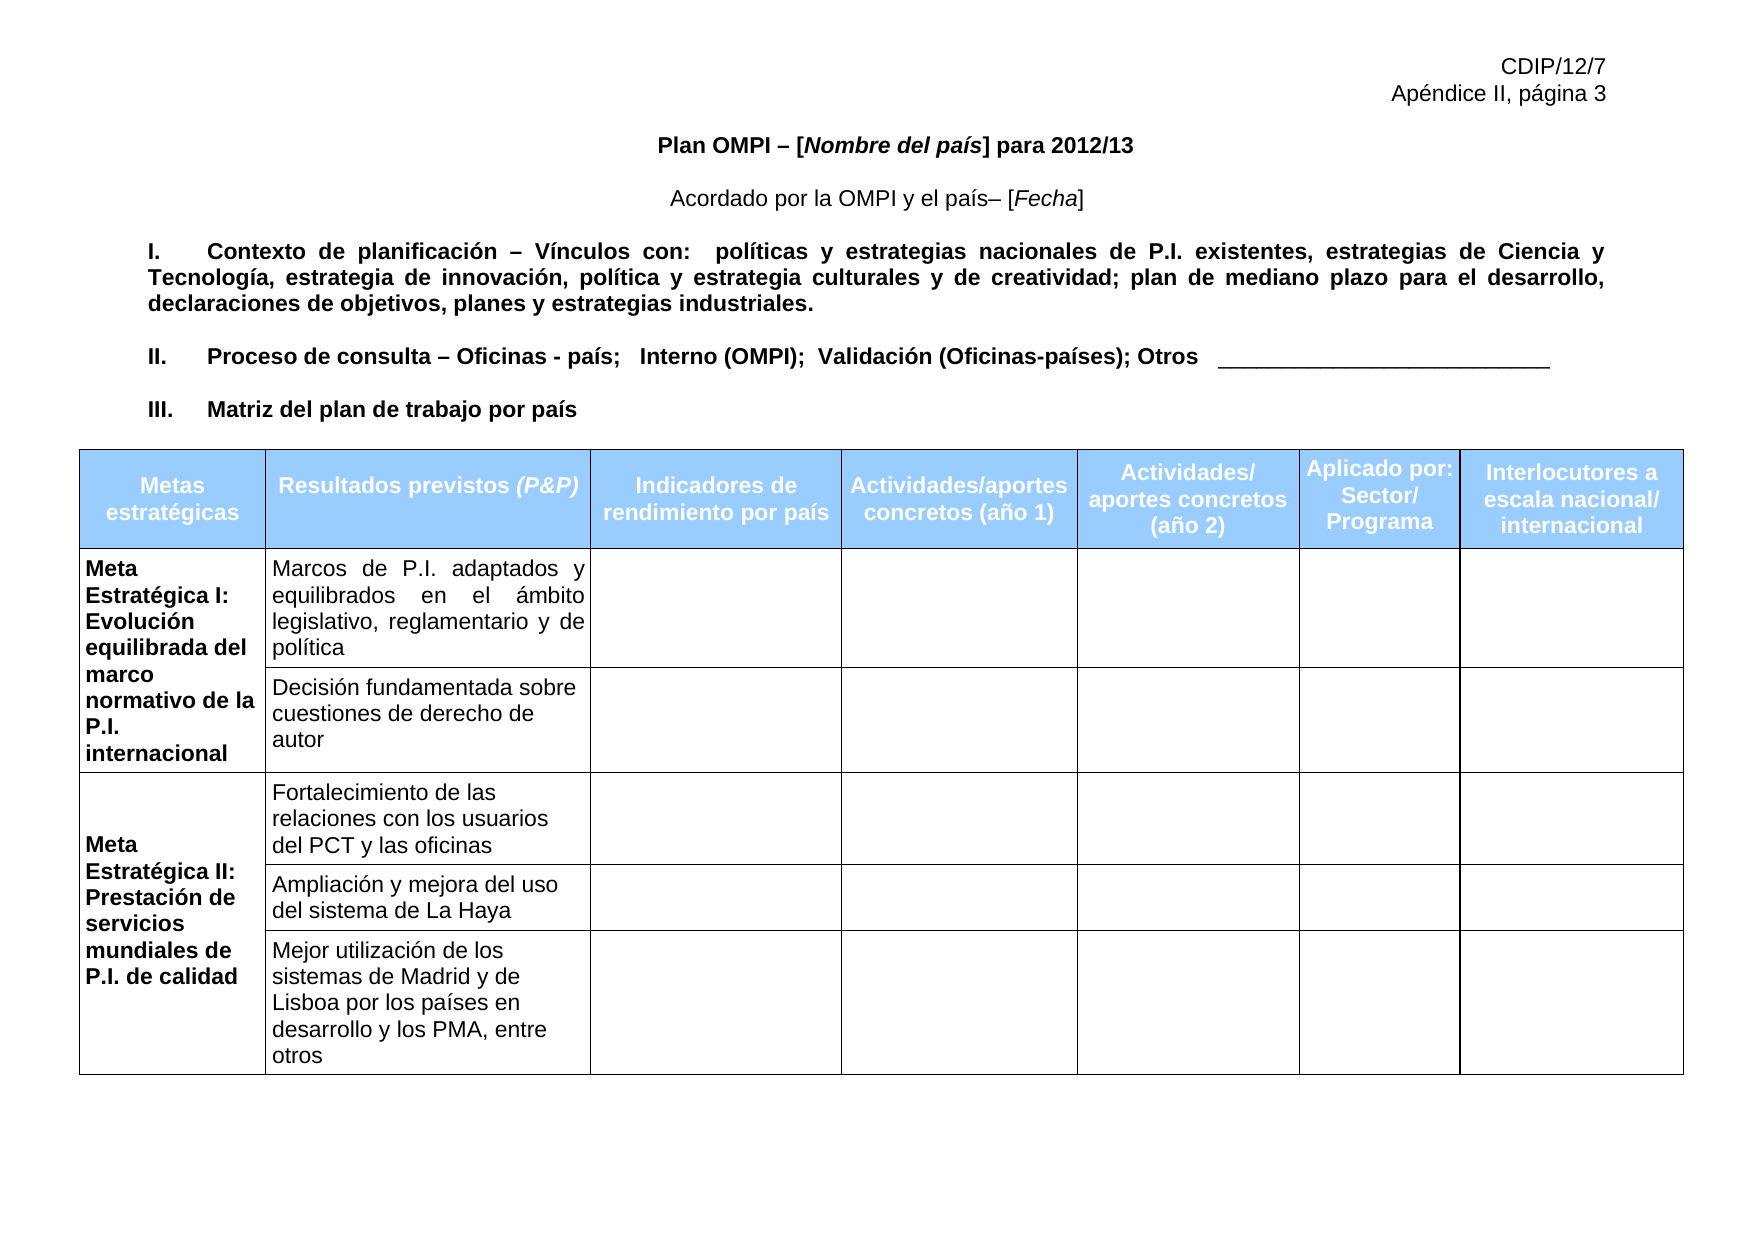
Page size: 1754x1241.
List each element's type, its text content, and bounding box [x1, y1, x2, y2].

table_cell [842, 931, 1077, 1074]
table_cell [1078, 931, 1299, 1074]
table_cell [591, 668, 841, 772]
table_header Resultados previstos (P&P) [266, 450, 590, 548]
table_cell Decisión fundamentada sobre cuestiones de derecho de autor [266, 668, 590, 772]
table_cell [1461, 773, 1683, 864]
table_cell [1461, 931, 1683, 1074]
text I. Contexto de planificación – Vínculos con: políticas y estrategias nacionales de P.I. existentes, estrategias de Ciencia y Tecnología, estrategia de innovación, política y estrategia culturales y de creatividad; plan de mediano plazo para el desarrollo, declaraciones de objetivos, planes y estrategias industriales. [148, 238, 1606, 317]
table_header Metas estratégicas [80, 450, 265, 548]
table_cell [842, 865, 1077, 929]
table_cell [1078, 865, 1299, 929]
table_cell [1300, 773, 1459, 864]
table_cell [591, 931, 841, 1074]
table_header Actividades/ aportes concretos (año 2) [1078, 450, 1299, 548]
table_header Interlocutores a escala nacional/ internacional [1461, 450, 1683, 548]
table_cell Ampliación y mejora del uso del sistema de La Haya [266, 865, 590, 929]
table_cell Mejor utilización de los sistemas de Madrid y de Lisboa por los países en desarrollo y los PMA, entre otros [266, 931, 590, 1074]
table_cell [842, 773, 1077, 864]
table_cell [591, 773, 841, 864]
text Acordado por la OMPI y el país– [Fecha] [148, 185, 1606, 211]
table_cell [1461, 865, 1683, 929]
text III. Matriz del plan de trabajo por país [148, 396, 1606, 422]
table_cell [1461, 549, 1683, 667]
text Plan OMPI – [Nombre del país] para 2012/13 [185, 132, 1606, 158]
table_cell Fortalecimiento de las relaciones con los usuarios del PCT y las oficinas [266, 773, 590, 864]
table_cell Meta Estratégica II: Prestación de servicios mundiales de P.I. de calidad [80, 773, 265, 1074]
table_cell [1300, 865, 1459, 929]
table_cell [591, 865, 841, 929]
table_cell [591, 549, 841, 667]
table_cell [1078, 549, 1299, 667]
table_header Aplicado por: Sector/ Programa [1300, 450, 1459, 548]
table_cell Meta Estratégica I: Evolución equilibrada del marco normativo de la P.I. internacional [80, 549, 265, 772]
table_cell [842, 668, 1077, 772]
table_cell [1078, 668, 1299, 772]
table_header Indicadores de rendimiento por país [591, 450, 841, 548]
table_cell [1300, 668, 1459, 772]
table_cell Marcos de P.I. adaptados y equilibrados en el ámbito legislativo, reglamentario y de política [266, 549, 590, 667]
table_cell [1078, 773, 1299, 864]
table_cell [1300, 549, 1459, 667]
table_cell [1461, 668, 1683, 772]
table_cell [842, 549, 1077, 667]
table_cell [1300, 931, 1459, 1074]
table_header Actividades/aportes concretos (año 1) [842, 450, 1077, 548]
text II. Proceso de consulta – Oficinas - país; Interno (OMPI); Validación (Oficinas-países); Otros __________________________ [148, 343, 1606, 369]
